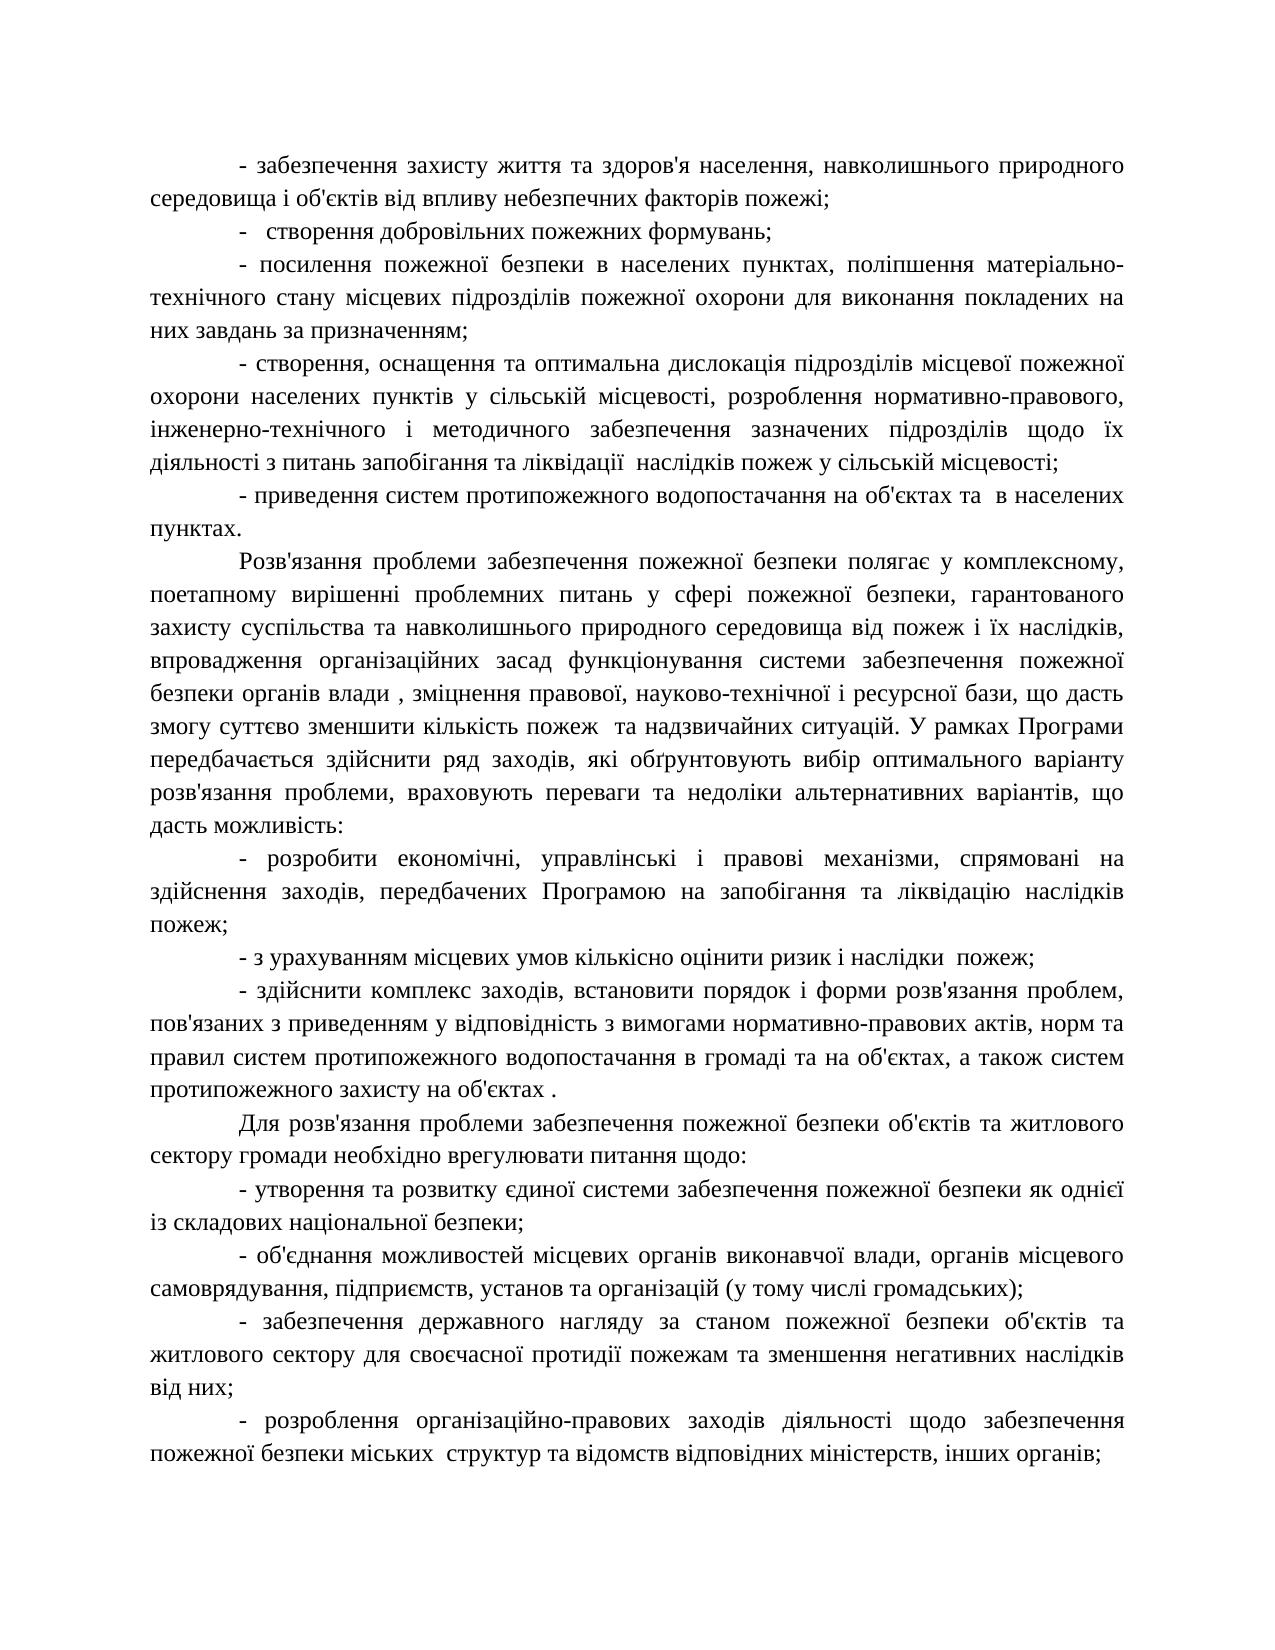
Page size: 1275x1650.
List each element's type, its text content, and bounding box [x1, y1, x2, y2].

text - забезпечення захисту життя та здоров'я населення, навколишнього природного середовища і об'єктів від впливу небезпечних факторів пожежі; [150, 150, 1125, 212]
text - розробити економічні, управлінські і правові механізми, спрямовані на здійснення заходів, передбачених Програмою на запобігання та ліквідацію наслідків пожеж; [150, 843, 1125, 938]
text - посилення пожежної безпеки в населених пунктах, поліпшення матеріально-технічного стану місцевих підрозділів пожежної охорони для виконання покладених на них завдань за призначенням; [150, 249, 1125, 344]
text Розв'язання проблеми забезпечення пожежної безпеки полягає у комплексному, поетапному вирішенні проблемних питань у сфері пожежної безпеки, гарантованого захисту суспільства та навколишнього природного середовища від пожеж і їх наслідків, впровадження організаційних засад функціонування системи забезпечення пожежної безпеки органів влади , зміцнення правової, науково-технічної і ресурсної бази, що дасть змогу суттєво зменшити кількість пожеж та надзвичайних ситуацій. У рамках Програми передбачається здійснити ряд заходів, які обґрунтовують вибір оптимального варіанту розв'язання проблеми, враховують переваги та недоліки альтернативних варіантів, що дасть можливість: [150, 546, 1125, 839]
text - об'єднання можливостей місцевих органів виконавчої влади, органів місцевого самоврядування, підприємств, установ та організацій (у тому числі громадських); [150, 1240, 1125, 1301]
text - створення добровільних пожежних формувань; [150, 216, 1125, 245]
text - здійснити комплекс заходів, встановити порядок і форми розв'язання проблем, пов'язаних з приведенням у відповідність з вимогами нормативно-правових актів, норм та правил систем протипожежного водопостачання в громаді та на об'єктах, а також систем протипожежного захисту на об'єктах . [150, 976, 1125, 1103]
text - створення, оснащення та оптимальна дислокація підрозділів місцевої пожежної охорони населених пунктів у сільській місцевості, розроблення нормативно-правового, інженерно-технічного і методичного забезпечення зазначених підрозділів щодо їх діяльності з питань запобігання та ліквідації наслідків пожеж у сільській місцевості; [150, 348, 1125, 476]
text Для розв'язання проблеми забезпечення пожежної безпеки об'єктів та житлового сектору громади необхідно врегулювати питання щодо: [150, 1108, 1125, 1169]
text - розроблення організаційно-правових заходів діяльності щодо забезпечення пожежної безпеки міських структур та відомств відповідних міністерств, інших органів; [150, 1405, 1125, 1467]
text - утворення та розвитку єдиної системи забезпечення пожежної безпеки як однієї із складових національної безпеки; [150, 1174, 1125, 1235]
text - забезпечення державного нагляду за станом пожежної безпеки об'єктів та житлового сектору для своєчасної протидії пожежам та зменшення негативних наслідків від них; [150, 1306, 1125, 1401]
text - приведення систем протипожежного водопостачання на об'єктах та в населених пунктах. [150, 480, 1125, 542]
text - з урахуванням місцевих умов кількісно оцінити ризик і наслідки пожеж; [150, 942, 1125, 971]
